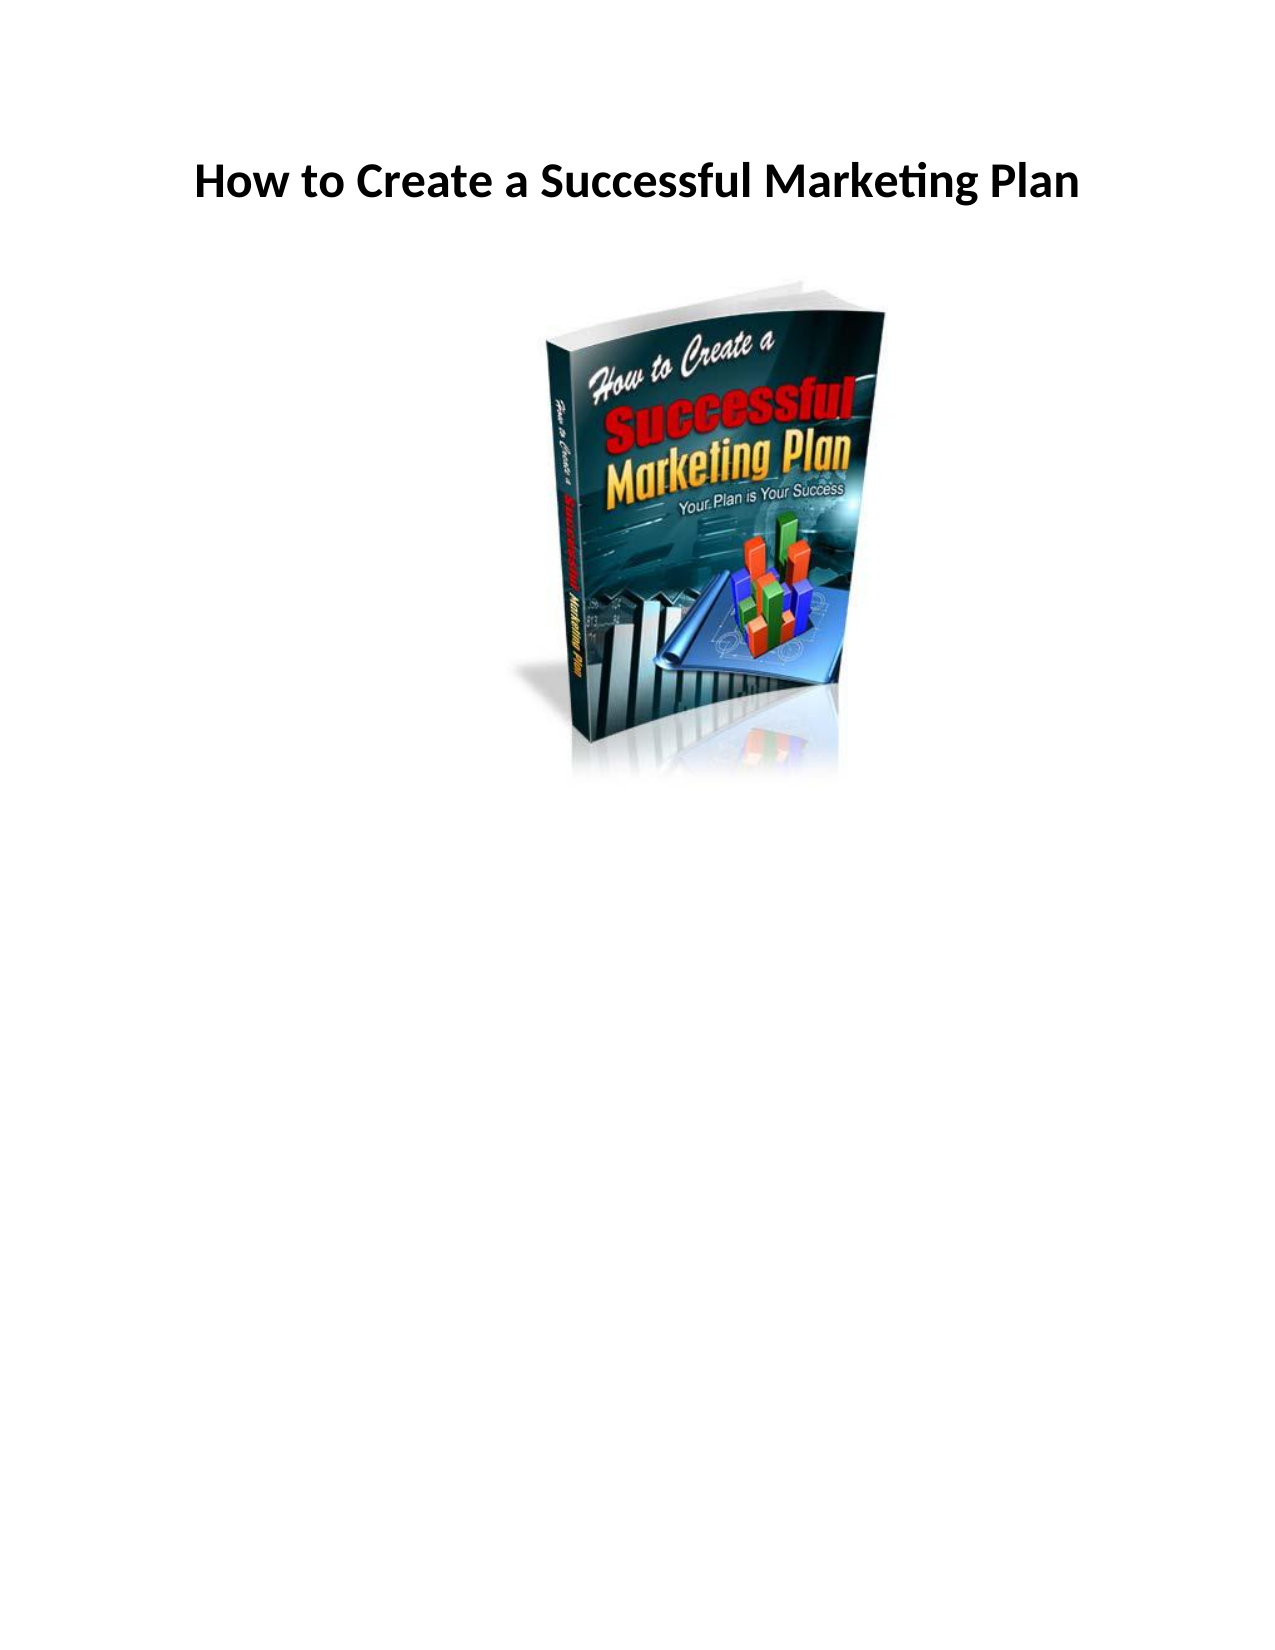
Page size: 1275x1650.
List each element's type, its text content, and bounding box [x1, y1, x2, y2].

picture [407, 267, 908, 829]
text How to Create a Successful Marketing Plan [150, 149, 1125, 210]
